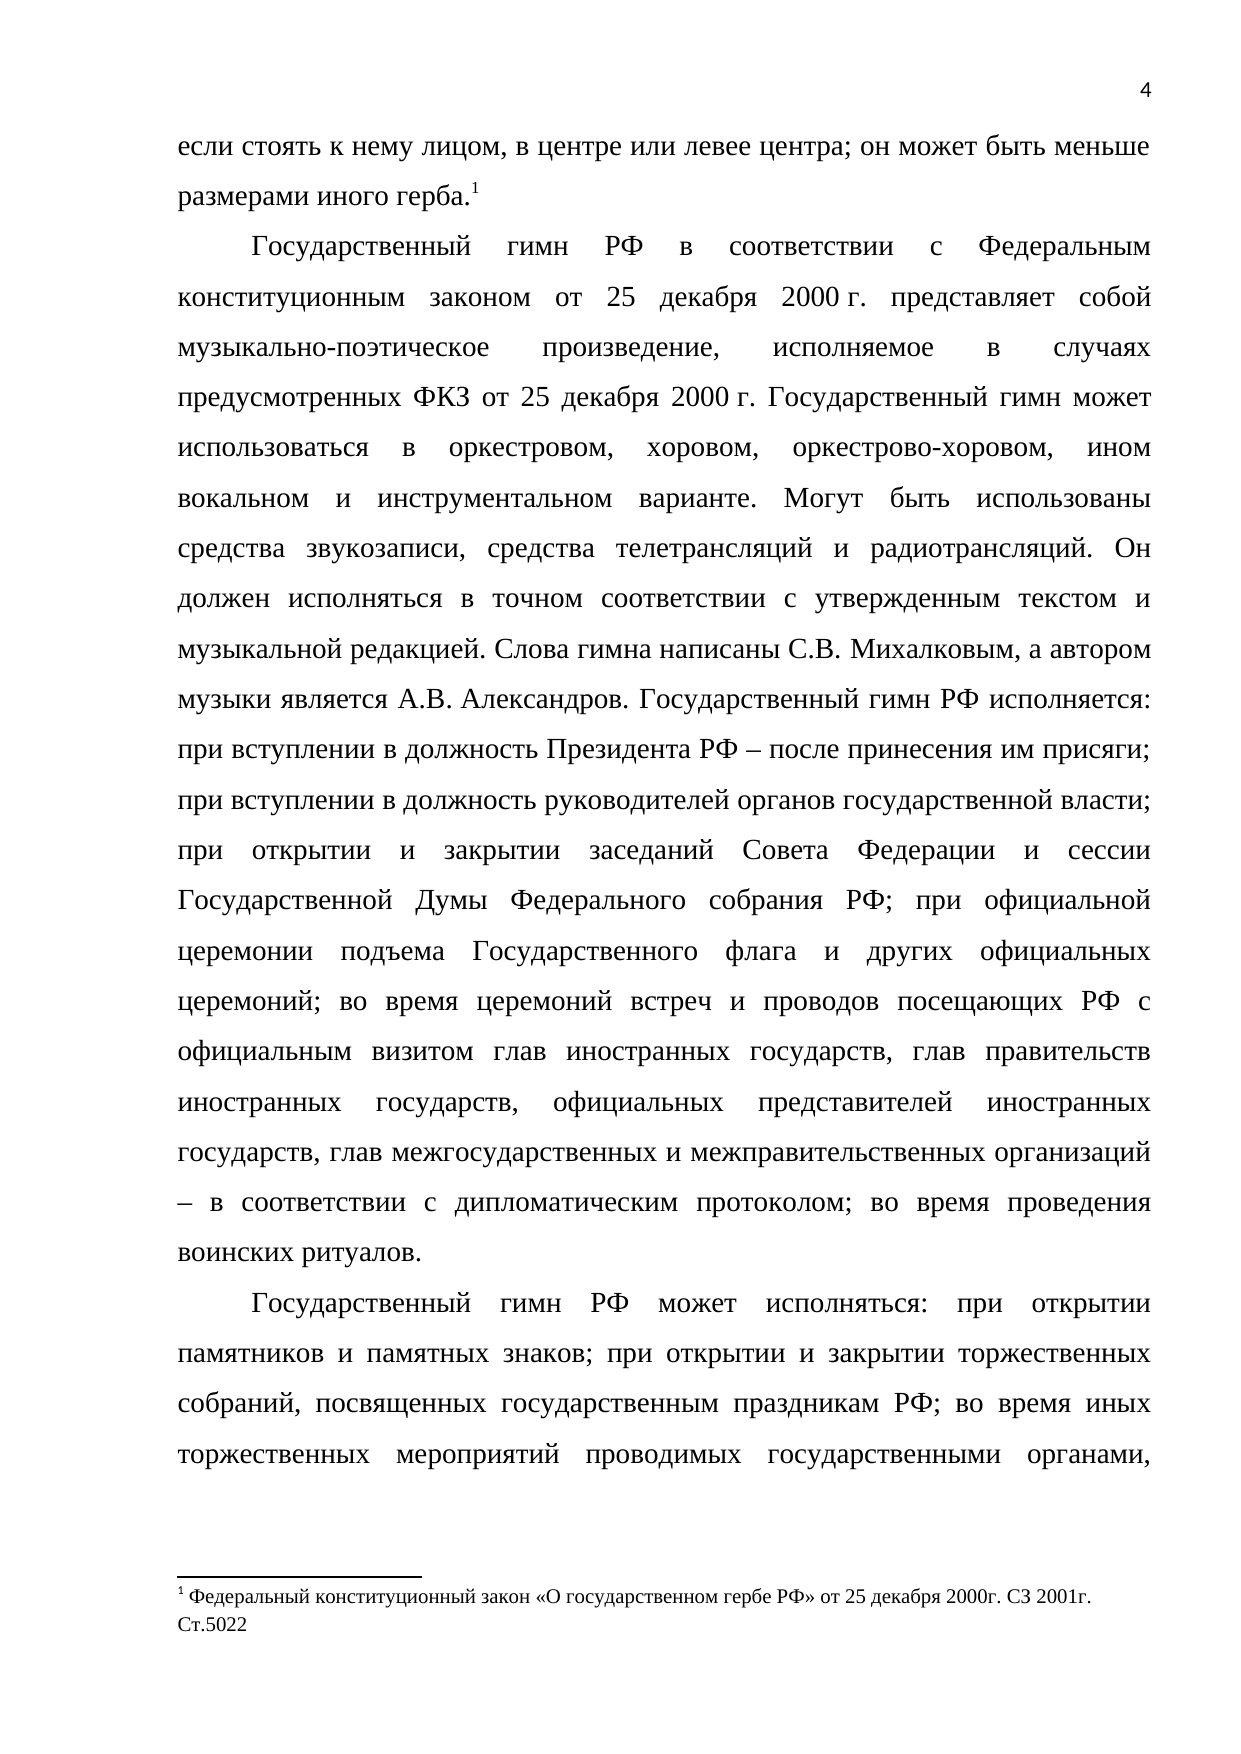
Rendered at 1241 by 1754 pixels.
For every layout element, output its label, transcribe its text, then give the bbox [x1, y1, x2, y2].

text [177, 1285, 1152, 1469]
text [177, 128, 1152, 212]
text Государственный гимн РФ в соответствии с Федеральным конституционным законом от 25 декабря 2000 г. представляет собой музыкально-поэтическое произведение, исполняемое в случаях предусмотренных ФКЗ от 25 декабря 2000 г. Государственный гимн может использоваться в оркестровом, хоровом, оркестрово-хоровом, ином вокальном и инструментальном варианте. Могут быть использованы средства звукозаписи, средства телетрансляций и радиотрансляций. Он должен исполняться в точном соответствии с утвержденным текстом и музыкальной редакцией. Слова гимна написаны С.В. Михалковым, а автором музыки является А.В. Александров. Государственный гимн РФ исполняется: при вступлении в должность Президента РФ – после принесения им присяги; при вступлении в должность руководителей органов государственной власти; при открытии и закрытии заседаний Совета Федерации и сессии Государственной Думы Федерального собрания РФ; при официальной церемонии подъема Государственного флага и других официальных церемоний; во время церемоний встреч и проводов посещающих РФ с официальным визитом глав иностранных государств, глав правительств иностранных государств, официальных представителей иностранных государств, глав межгосударственных и межправительственных организаций – в соответствии с дипломатическим протоколом; во время проведения воинских ритуалов. [177, 228, 1152, 1268]
